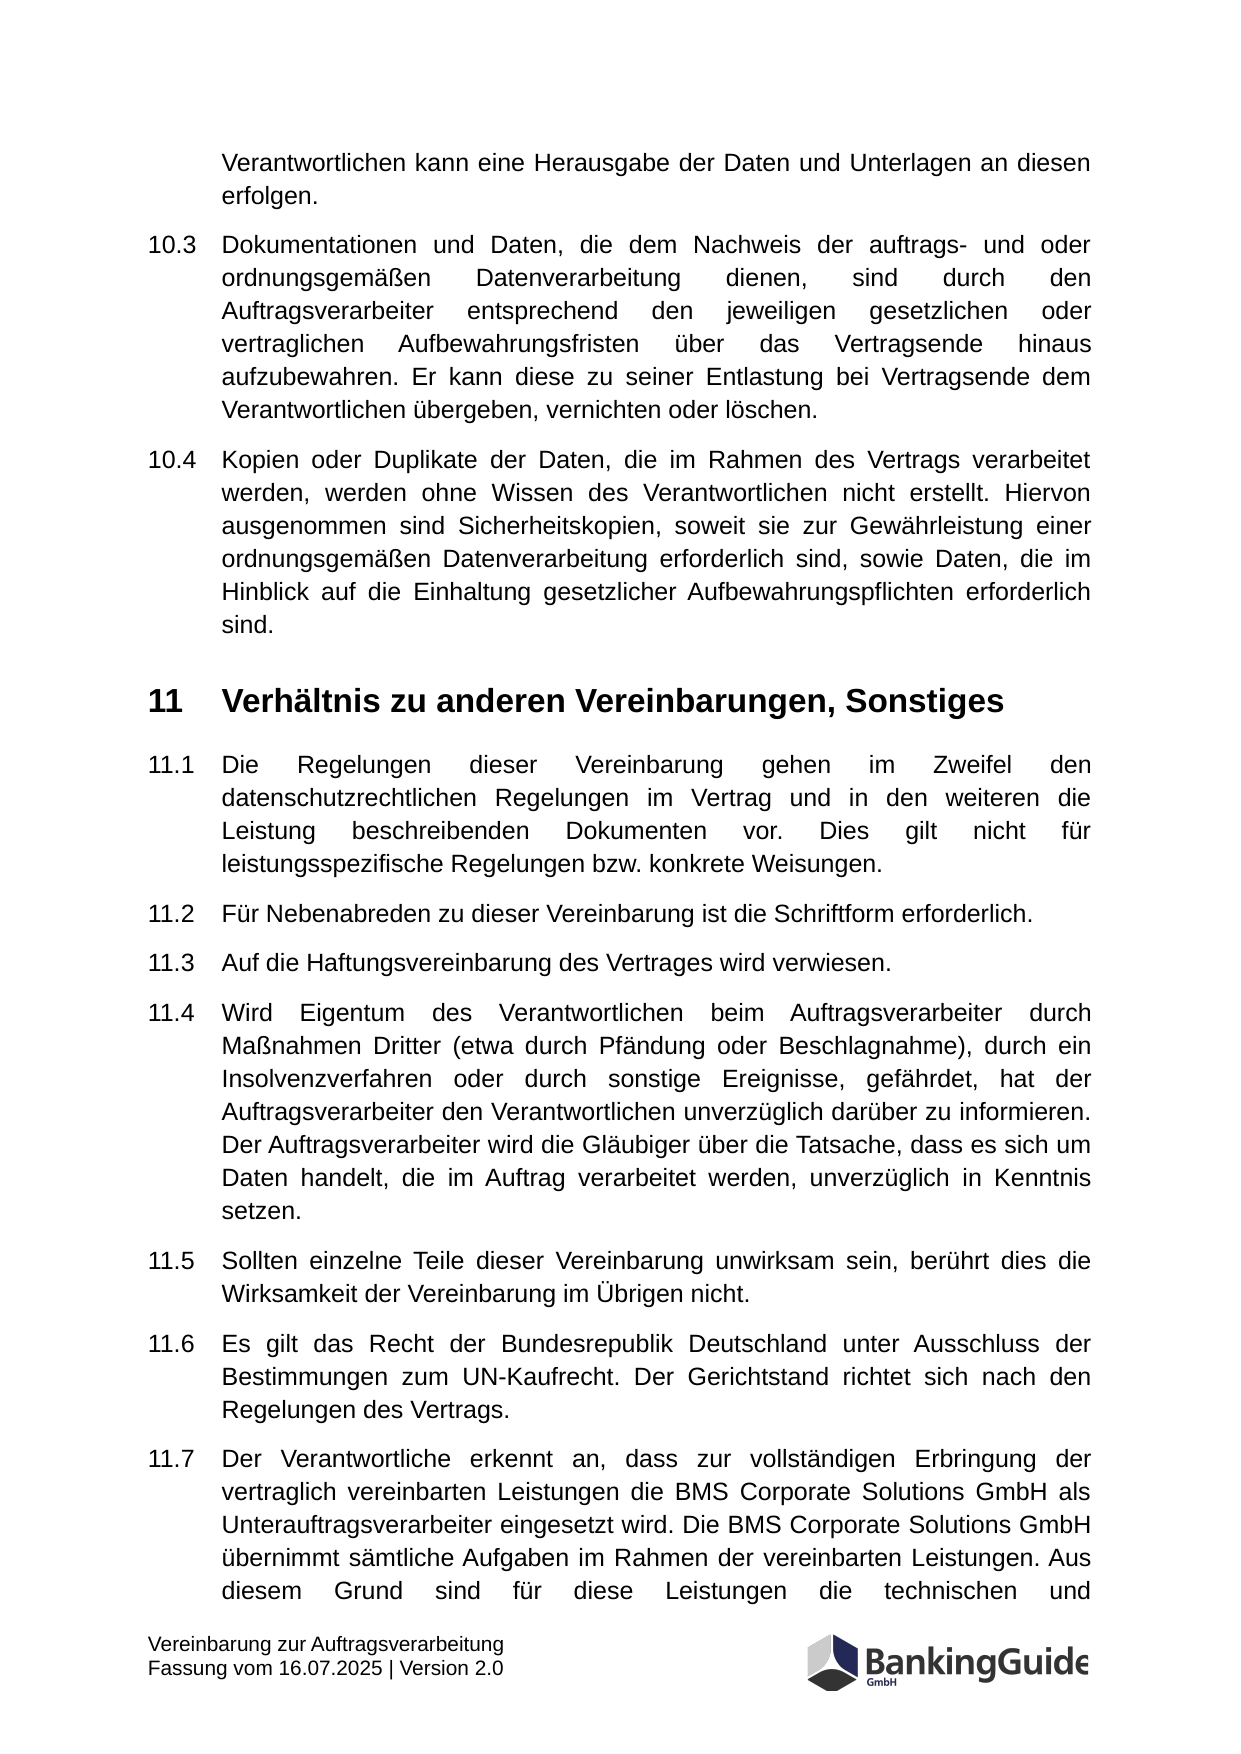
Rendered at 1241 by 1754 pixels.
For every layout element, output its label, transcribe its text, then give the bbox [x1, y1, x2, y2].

text 11.5 Sollten einzelne Teile dieser Vereinbarung unwirksam sein, berührt dies die Wirksamkeit der Vereinbarung im Übrigen nicht. [148, 1246, 1093, 1308]
subtitle Verhältnis zu anderen Vereinbarungen, Sonstiges [148, 681, 1093, 719]
text 11.4 Wird Eigentum des Verantwortlichen beim Auftragsverarbeiter durch Maßnahmen Dritter (etwa durch Pfändung oder Beschlagnahme), durch ein Insolvenzverfahren oder durch sonstige Ereignisse, gefährdet, hat der Auftragsverarbeiter den Verantwortlichen unverzüglich darüber zu informieren. Der Auftragsverarbeiter wird die Gläubiger über die Tatsache, dass es sich um Daten handelt, die im Auftrag verarbeitet werden, unverzüglich in Kenntnis setzen. [148, 998, 1093, 1225]
text 11.3 Auf die Haftungsvereinbarung des Vertrages wird verwiesen. [148, 948, 1093, 977]
text 10.4 Kopien oder Duplikate der Daten, die im Rahmen des Vertrags verarbeitet werden, werden ohne Wissen des Verantwortlichen nicht erstellt. Hiervon ausgenommen sind Sicherheitskopien, soweit sie zur Gewährleistung einer ordnungsgemäßen Datenverarbeitung erforderlich sind, sowie Daten, die im Hinblick auf die Einhaltung gesetzlicher Aufbewahrungspflichten erforderlich sind. [148, 445, 1093, 639]
text 11.6 Es gilt das Recht der Bundesrepublik Deutschland unter Ausschluss der Bestimmungen zum UN-Kaufrecht. Der Gerichtstand richtet sich nach den Regelungen des Vertrags. [148, 1328, 1093, 1423]
text 10.3 Dokumentationen und Daten, die dem Nachweis der auftrags- und oder ordnungsgemäßen Datenverarbeitung dienen, sind durch den Auftragsverarbeiter entsprechend den jeweiligen gesetzlichen oder vertraglichen Aufbewahrungsfristen über das Vertragsende hinaus aufzubewahren. Er kann diese zu seiner Entlastung bei Vertragsende dem Verantwortlichen übergeben, vernichten oder löschen. [148, 230, 1093, 424]
text 11.1 Die Regelungen dieser Vereinbarung gehen im Zweifel den datenschutzrechtlichen Regelungen im Vertrag und in den weiteren die Leistung beschreibenden Dokumenten vor. Dies gilt nicht für leistungsspezifische Regelungen bzw. konkrete Weisungen. [148, 750, 1093, 878]
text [148, 148, 1093, 209]
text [148, 1444, 1093, 1605]
picture [806, 1634, 1088, 1691]
text 11.2 Für Nebenabreden zu dieser Vereinbarung ist die Schriftform erforderlich. [148, 899, 1093, 927]
